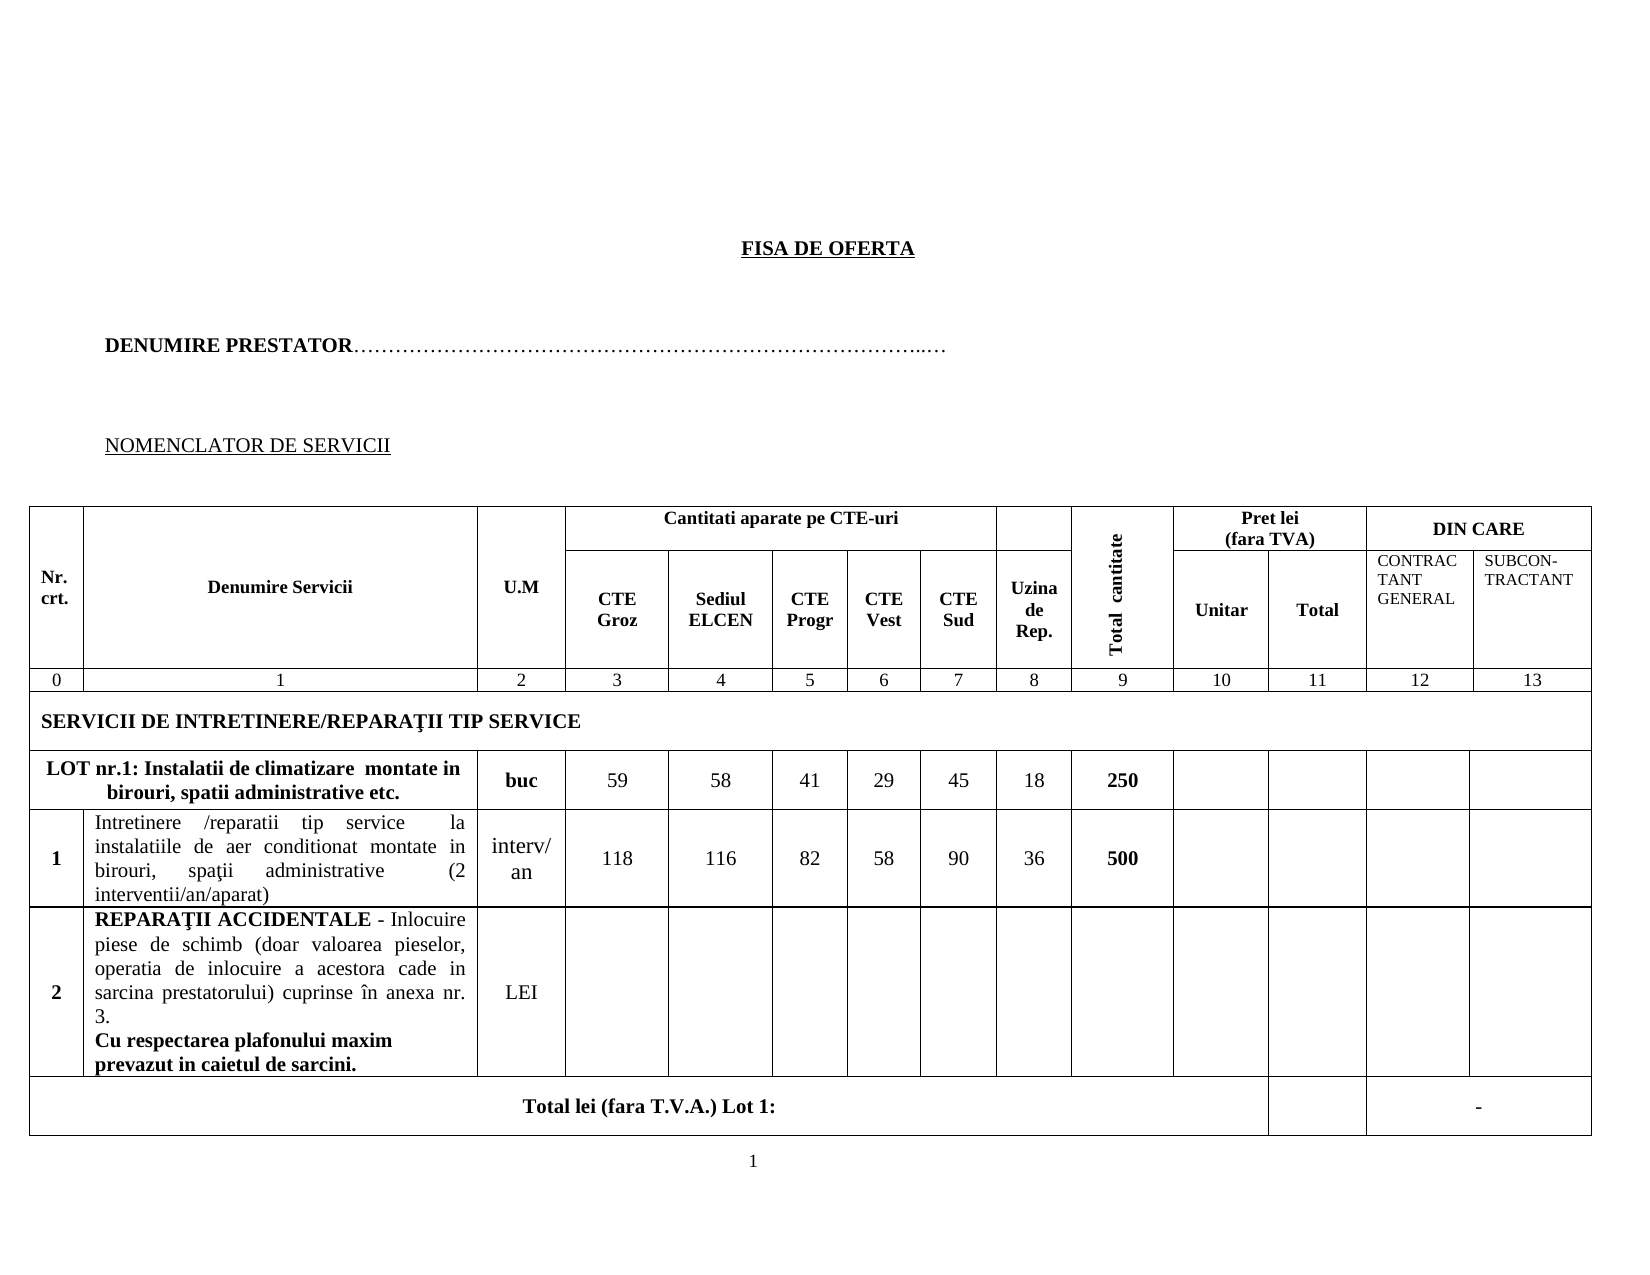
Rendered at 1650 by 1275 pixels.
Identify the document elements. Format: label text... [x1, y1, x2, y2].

table_cell 1 [30, 810, 83, 906]
table_cell 2 [30, 908, 83, 1076]
table_header U.M [478, 507, 565, 668]
text NOMENCLATOR DE SERVICII [29, 433, 1476, 457]
table_cell 11 [1269, 669, 1366, 691]
table_cell 8 [997, 669, 1071, 691]
table_cell - [1367, 1077, 1591, 1135]
table_cell [848, 908, 920, 1076]
table_cell Sediul ELCEN [669, 551, 772, 668]
table_cell 45 [921, 751, 996, 809]
table_cell Intretinere /reparatii tip service la instalatiile de aer conditionat montate in birouri, spaţii administrative (2 interventii/an/aparat) [84, 810, 477, 906]
table_cell [1174, 810, 1268, 906]
table_cell 9 [1072, 669, 1173, 691]
table_cell 41 [773, 751, 847, 809]
text FISA DE OFERTA [104, 236, 1476, 260]
table_header Cantitati aparate pe CTE-uri [566, 507, 996, 550]
table_cell 4 [669, 669, 772, 691]
table_cell Uzina de Rep. [997, 551, 1071, 668]
table_cell 12 [1367, 669, 1473, 691]
table_cell 59 [566, 751, 668, 809]
table_cell [1470, 810, 1591, 906]
text DENUMIRE PRESTATOR………………………………………………………………………..… [29, 332, 1476, 357]
table_cell buc [478, 751, 565, 809]
table_cell 6 [848, 669, 920, 691]
table_cell [1269, 1077, 1366, 1135]
table_cell [997, 908, 1071, 1076]
table_cell 10 [1174, 669, 1268, 691]
table_cell [1367, 908, 1469, 1076]
table_cell 58 [669, 751, 772, 809]
table_cell 500 [1072, 810, 1173, 906]
table_cell 13 [1474, 669, 1591, 691]
table_cell 5 [773, 669, 847, 691]
table_cell Unitar [1174, 551, 1268, 668]
table_cell SERVICII DE INTRETINERE/REPARAŢII TIP SERVICE [30, 692, 1591, 750]
table_cell 3 [566, 669, 668, 691]
table_cell CONTRAC TANT GENERAL [1367, 551, 1473, 668]
table_cell 7 [921, 669, 996, 691]
table_cell [1269, 810, 1366, 906]
table_header Total cantitate [1072, 507, 1173, 668]
table_cell [1174, 751, 1268, 809]
table_cell [566, 908, 668, 1076]
table_cell [1174, 908, 1268, 1076]
table_header Nr. crt. [30, 507, 83, 668]
table_cell LEI [478, 908, 565, 1076]
table_cell [1367, 810, 1469, 906]
table_cell CTE Progr [773, 551, 847, 668]
table_cell 58 [848, 810, 920, 906]
table_cell CTE Groz [566, 551, 668, 668]
table_header DIN CARE [1367, 507, 1591, 550]
table_cell 0 [30, 669, 83, 691]
table_cell 36 [997, 810, 1071, 906]
table_cell [1367, 751, 1469, 809]
table_header Pret lei (fara TVA) [1174, 507, 1366, 550]
table_cell [773, 908, 847, 1076]
table_cell CTE Vest [848, 551, 920, 668]
table_cell 118 [566, 810, 668, 906]
table_cell 18 [997, 751, 1071, 809]
table_cell 29 [848, 751, 920, 809]
table_cell [1269, 908, 1366, 1076]
table_cell 82 [773, 810, 847, 906]
table_cell [669, 908, 772, 1076]
table_cell [1470, 908, 1591, 1076]
table_header Denumire Servicii [84, 507, 477, 668]
table_cell REPARAŢII ACCIDENTALE - Inlocuire piese de schimb (doar valoarea pieselor, operatia de inlocuire a acestora cade in sarcina prestatorului) cuprinse în anexa nr. 3. Cu respectarea plafonului maxim prevazut in caietul de sarcini. [84, 908, 477, 1076]
table_cell 90 [921, 810, 996, 906]
table_cell [921, 908, 996, 1076]
table_cell LOT nr.1: Instalatii de climatizare montate in birouri, spatii administrative etc. [30, 751, 477, 809]
table_cell SUBCON-TRACTANT [1474, 551, 1591, 668]
table_cell 116 [669, 810, 772, 906]
table_cell [1269, 751, 1366, 809]
table_cell 250 [1072, 751, 1173, 809]
table_cell 1 [84, 669, 477, 691]
table_cell Total [1269, 551, 1366, 668]
table_cell 2 [478, 669, 565, 691]
table_cell Total lei (fara T.V.A.) Lot 1: [30, 1077, 1268, 1135]
table_cell interv/an [478, 810, 565, 906]
table_header [997, 507, 1071, 550]
table_cell [1470, 751, 1591, 809]
table_cell CTE Sud [921, 551, 996, 668]
table_cell [1072, 908, 1173, 1076]
